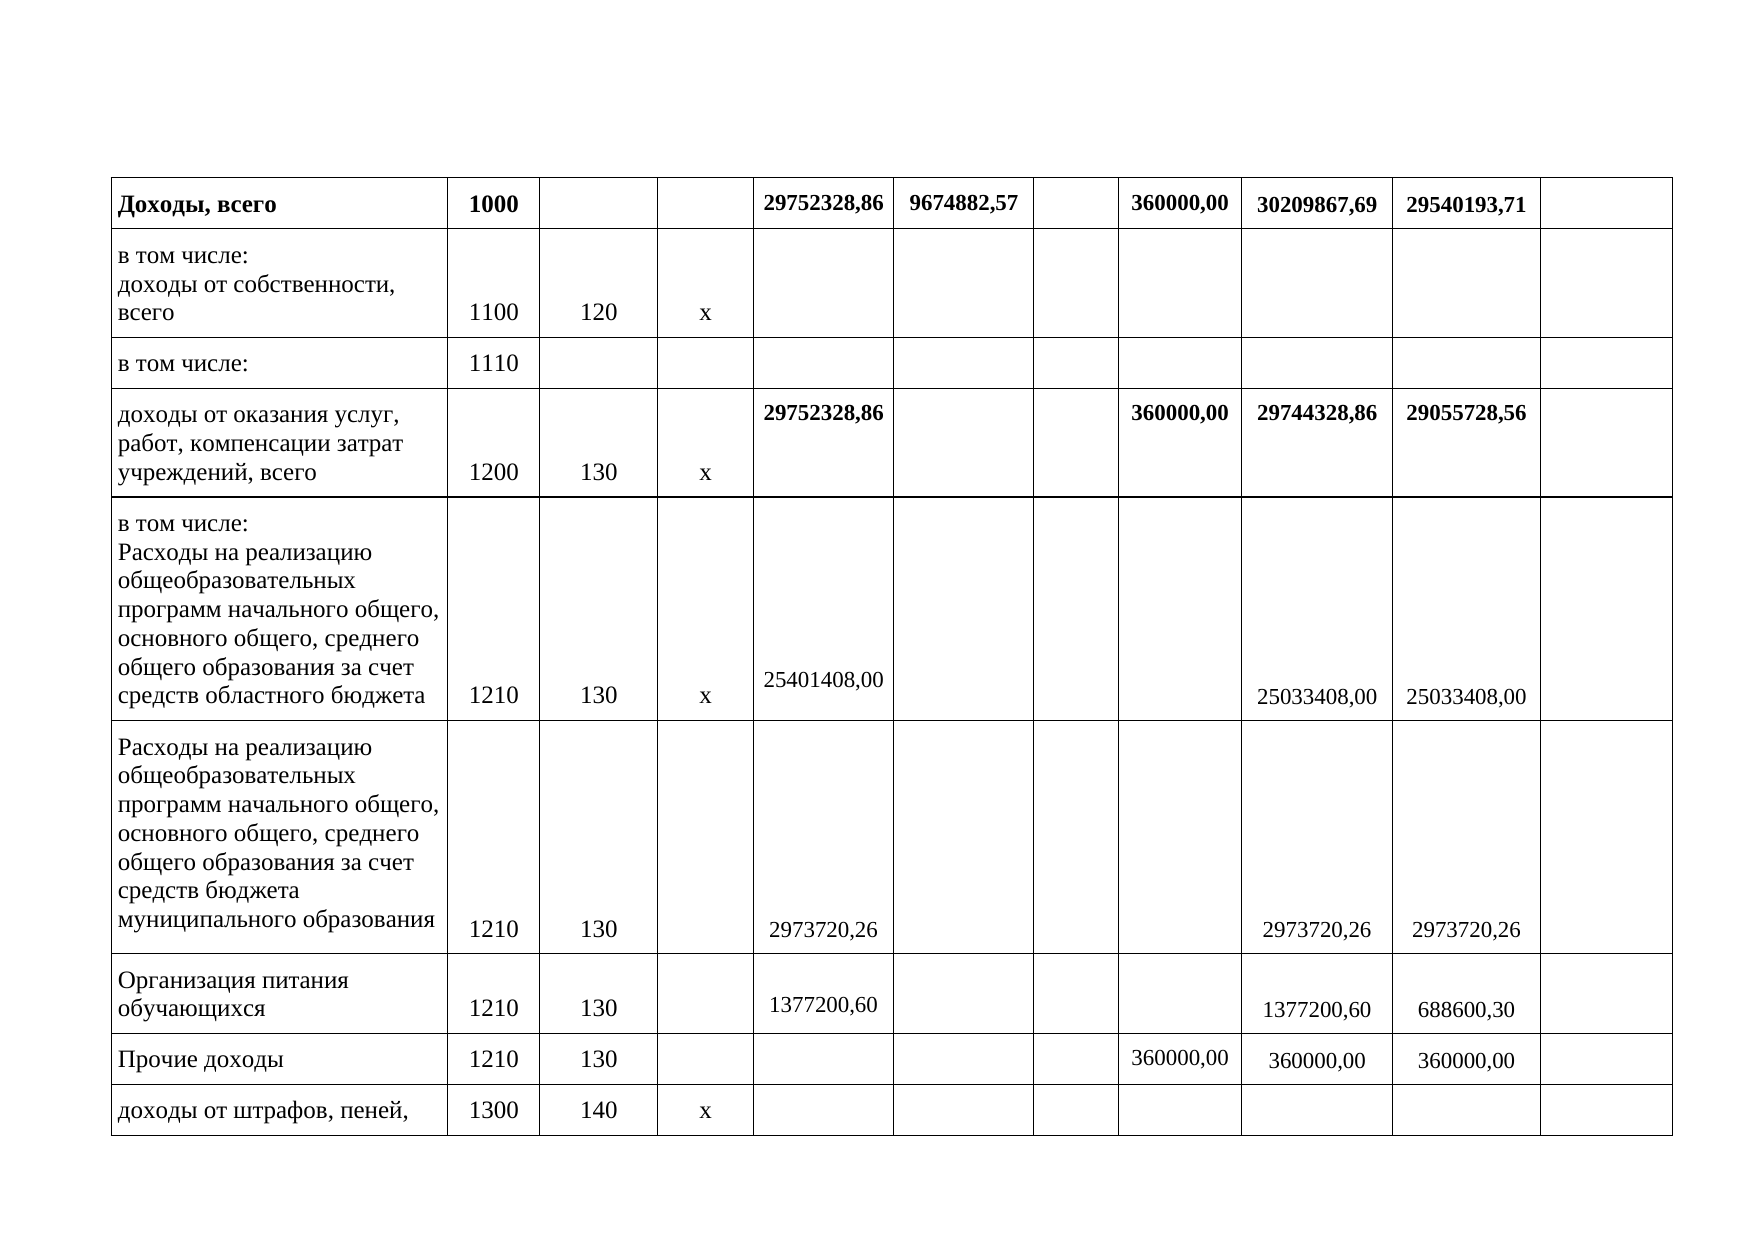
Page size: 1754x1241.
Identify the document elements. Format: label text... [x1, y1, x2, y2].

table_cell 2973720,26 [754, 721, 893, 953]
table_cell [658, 1034, 753, 1084]
table_cell [1034, 1034, 1118, 1084]
table_cell 30209867,69 [1242, 178, 1392, 228]
table_cell [1034, 1085, 1118, 1135]
table_cell 29055728,56 [1393, 389, 1540, 496]
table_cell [112, 1085, 447, 1135]
table_cell Прочие доходы [112, 1034, 447, 1084]
table_cell 1377200,60 [754, 954, 893, 1033]
table_cell [1034, 389, 1118, 496]
table_cell в том числе: Расходы на реализацию общеобразовательных программ начального общего, основного общего, среднего общего образования за счет средств областного бюджета [112, 498, 447, 720]
table_cell 140 [540, 1085, 657, 1135]
table_cell 1100 [448, 229, 539, 337]
table_cell [894, 229, 1033, 337]
table_cell 360000,00 [1242, 1034, 1392, 1084]
table_cell доходы от оказания услуг, работ, компенсации затрат учреждений, всего [112, 389, 447, 496]
table_cell [1541, 1085, 1672, 1135]
table_cell [1034, 229, 1118, 337]
table_cell [1034, 721, 1118, 953]
table_cell 1210 [448, 498, 539, 720]
table_cell 130 [540, 389, 657, 496]
table_cell х [658, 389, 753, 496]
table_cell Расходы на реализацию общеобразовательных программ начального общего, основного общего, среднего общего образования за счет средств бюджета муниципального образования [112, 721, 447, 953]
table_cell в том числе: [112, 338, 447, 388]
table_cell [1541, 1034, 1672, 1084]
table_cell [658, 721, 753, 953]
table_cell 130 [540, 954, 657, 1033]
table_cell [1119, 954, 1241, 1033]
table_cell [754, 229, 893, 337]
table_cell х [658, 229, 753, 337]
table_cell [1119, 721, 1241, 953]
table_cell [1541, 229, 1672, 337]
table_cell [894, 389, 1033, 496]
table_cell [894, 1034, 1033, 1084]
table_cell [1242, 1085, 1392, 1135]
table_cell [1119, 498, 1241, 720]
table_cell [1541, 389, 1672, 496]
table_cell 29540193,71 [1393, 178, 1540, 228]
table_cell 130 [540, 721, 657, 953]
table_cell [658, 954, 753, 1033]
table_cell [754, 1085, 893, 1135]
table_cell [894, 1085, 1033, 1135]
table_cell 1210 [448, 721, 539, 953]
table_cell 360000,00 [1119, 178, 1241, 228]
table_cell х [658, 498, 753, 720]
table_cell [894, 954, 1033, 1033]
table_cell [1242, 229, 1392, 337]
table_cell [1119, 338, 1241, 388]
table_cell 2973720,26 [1393, 721, 1540, 953]
table_cell [1119, 1085, 1241, 1135]
table_cell [540, 178, 657, 228]
table_cell [1119, 229, 1241, 337]
table_cell 29744328,86 [1242, 389, 1392, 496]
table_cell [894, 338, 1033, 388]
table_cell 360000,00 [1119, 1034, 1241, 1084]
table_cell 360000,00 [1393, 1034, 1540, 1084]
table_cell х [658, 1085, 753, 1135]
table_cell [540, 338, 657, 388]
table_cell 1377200,60 [1242, 954, 1392, 1033]
table_cell [1393, 229, 1540, 337]
table_cell 1210 [448, 954, 539, 1033]
table_cell Доходы, всего [112, 178, 447, 228]
table_cell 130 [540, 1034, 657, 1084]
table_cell [1393, 1085, 1540, 1135]
table_cell [1034, 954, 1118, 1033]
table_cell 120 [540, 229, 657, 337]
table_cell 1000 [448, 178, 539, 228]
table_cell 1110 [448, 338, 539, 388]
table_cell 688600,30 [1393, 954, 1540, 1033]
table_cell 1300 [448, 1085, 539, 1135]
table_cell 25033408,00 [1242, 498, 1392, 720]
table_cell 25401408,00 [754, 498, 893, 720]
table_cell [894, 498, 1033, 720]
table_cell [658, 178, 753, 228]
table_cell [754, 1034, 893, 1084]
table_cell [1034, 498, 1118, 720]
table_cell в том числе: доходы от собственности, всего [112, 229, 447, 337]
table_cell [1393, 338, 1540, 388]
table_cell 25033408,00 [1393, 498, 1540, 720]
table_cell 29752328,86 [754, 178, 893, 228]
table_cell 9674882,57 [894, 178, 1033, 228]
table_cell 1210 [448, 1034, 539, 1084]
table_cell [1541, 178, 1672, 228]
table_cell 360000,00 [1119, 389, 1241, 496]
table_cell [894, 721, 1033, 953]
table_cell [658, 338, 753, 388]
table_cell 29752328,86 [754, 389, 893, 496]
table_cell Организация питания обучающихся [112, 954, 447, 1033]
table_cell [1541, 721, 1672, 953]
table_cell [1541, 338, 1672, 388]
table_cell [1541, 498, 1672, 720]
table_cell 1200 [448, 389, 539, 496]
table_cell [1034, 178, 1118, 228]
table_cell [754, 338, 893, 388]
table_cell 130 [540, 498, 657, 720]
table_cell 2973720,26 [1242, 721, 1392, 953]
table_cell [1034, 338, 1118, 388]
table_cell [1242, 338, 1392, 388]
table_cell [1541, 954, 1672, 1033]
